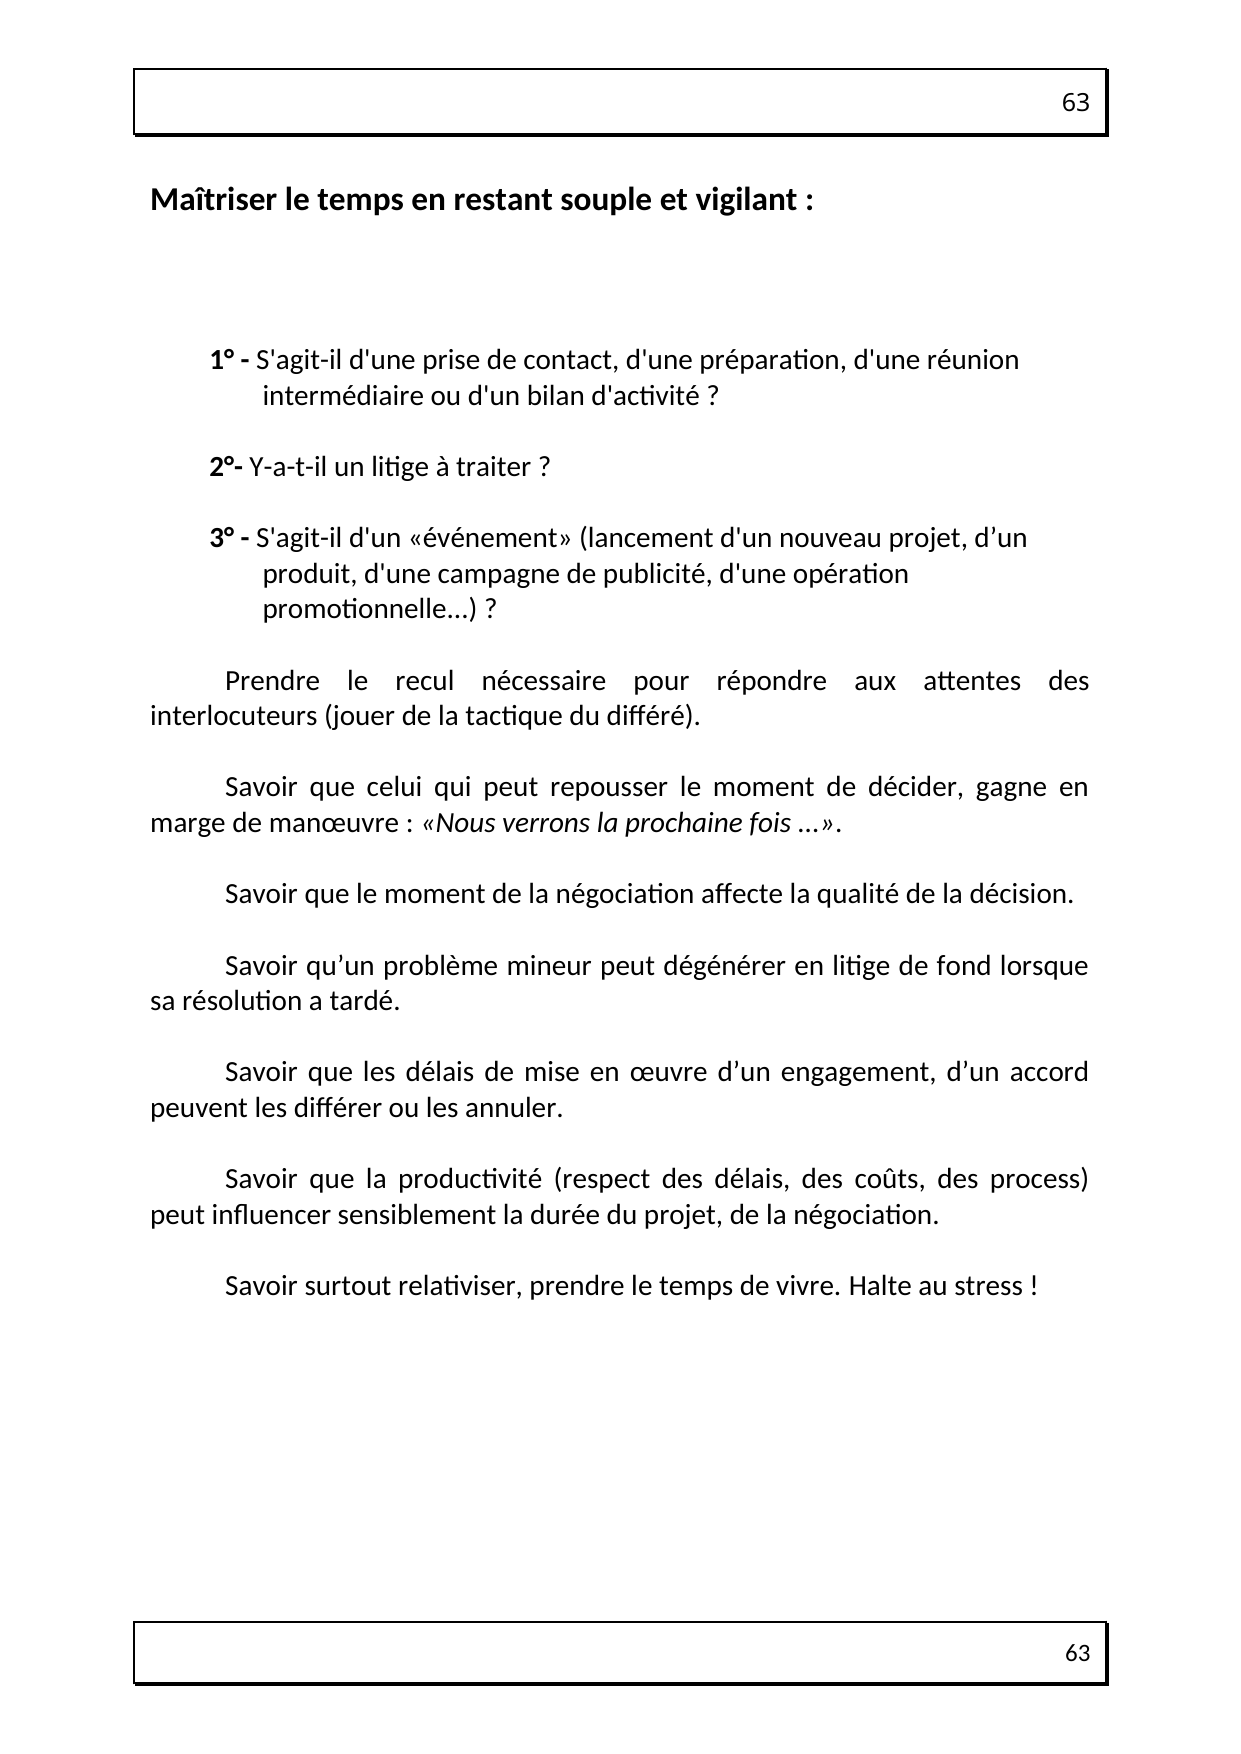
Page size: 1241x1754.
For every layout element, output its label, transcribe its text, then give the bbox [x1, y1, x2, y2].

list Savoir qu’un problème mineur peut dégénérer en litige de fond lorsque sa résolution a tardé. [150, 947, 1090, 1018]
text 2°- Y-a-t-il un litige à traiter ? [209, 448, 1090, 483]
text Maîtriser le temps en restant souple et vigilant : [150, 148, 1090, 219]
list Savoir que la productivité (respect des délais, des coûts, des process) peut influencer sensiblement la durée du projet, de la négociation. [150, 1160, 1090, 1232]
list Savoir que celui qui peut repousser le moment de décider, gagne en marge de manœuvre : «Nous verrons la prochaine fois ...». [150, 768, 1090, 840]
list Savoir que les délais de mise en œuvre d’un engagement, d’un accord peuvent les différer ou les annuler. [150, 1053, 1090, 1125]
list Prendre le recul nécessaire pour répondre aux attentes des interlocuteurs (jouer de la tactique du différé). [150, 662, 1090, 733]
text 1° - S'agit-il d'une prise de contact, d'une préparation, d'une réunion intermédiaire ou d'un bilan d'activité ? [209, 341, 1090, 412]
list Savoir surtout relativiser, prendre le temps de vivre. Halte au stress ! [150, 1267, 1090, 1303]
list Savoir que le moment de la négociation affecte la qualité de la décision. [150, 875, 1090, 911]
text 3° - S'agit-il d'un «événement» (lancement d'un nouveau projet, d’un produit, d'une campagne de publicité, d'une opération promotionnelle...) ? [209, 519, 1090, 626]
